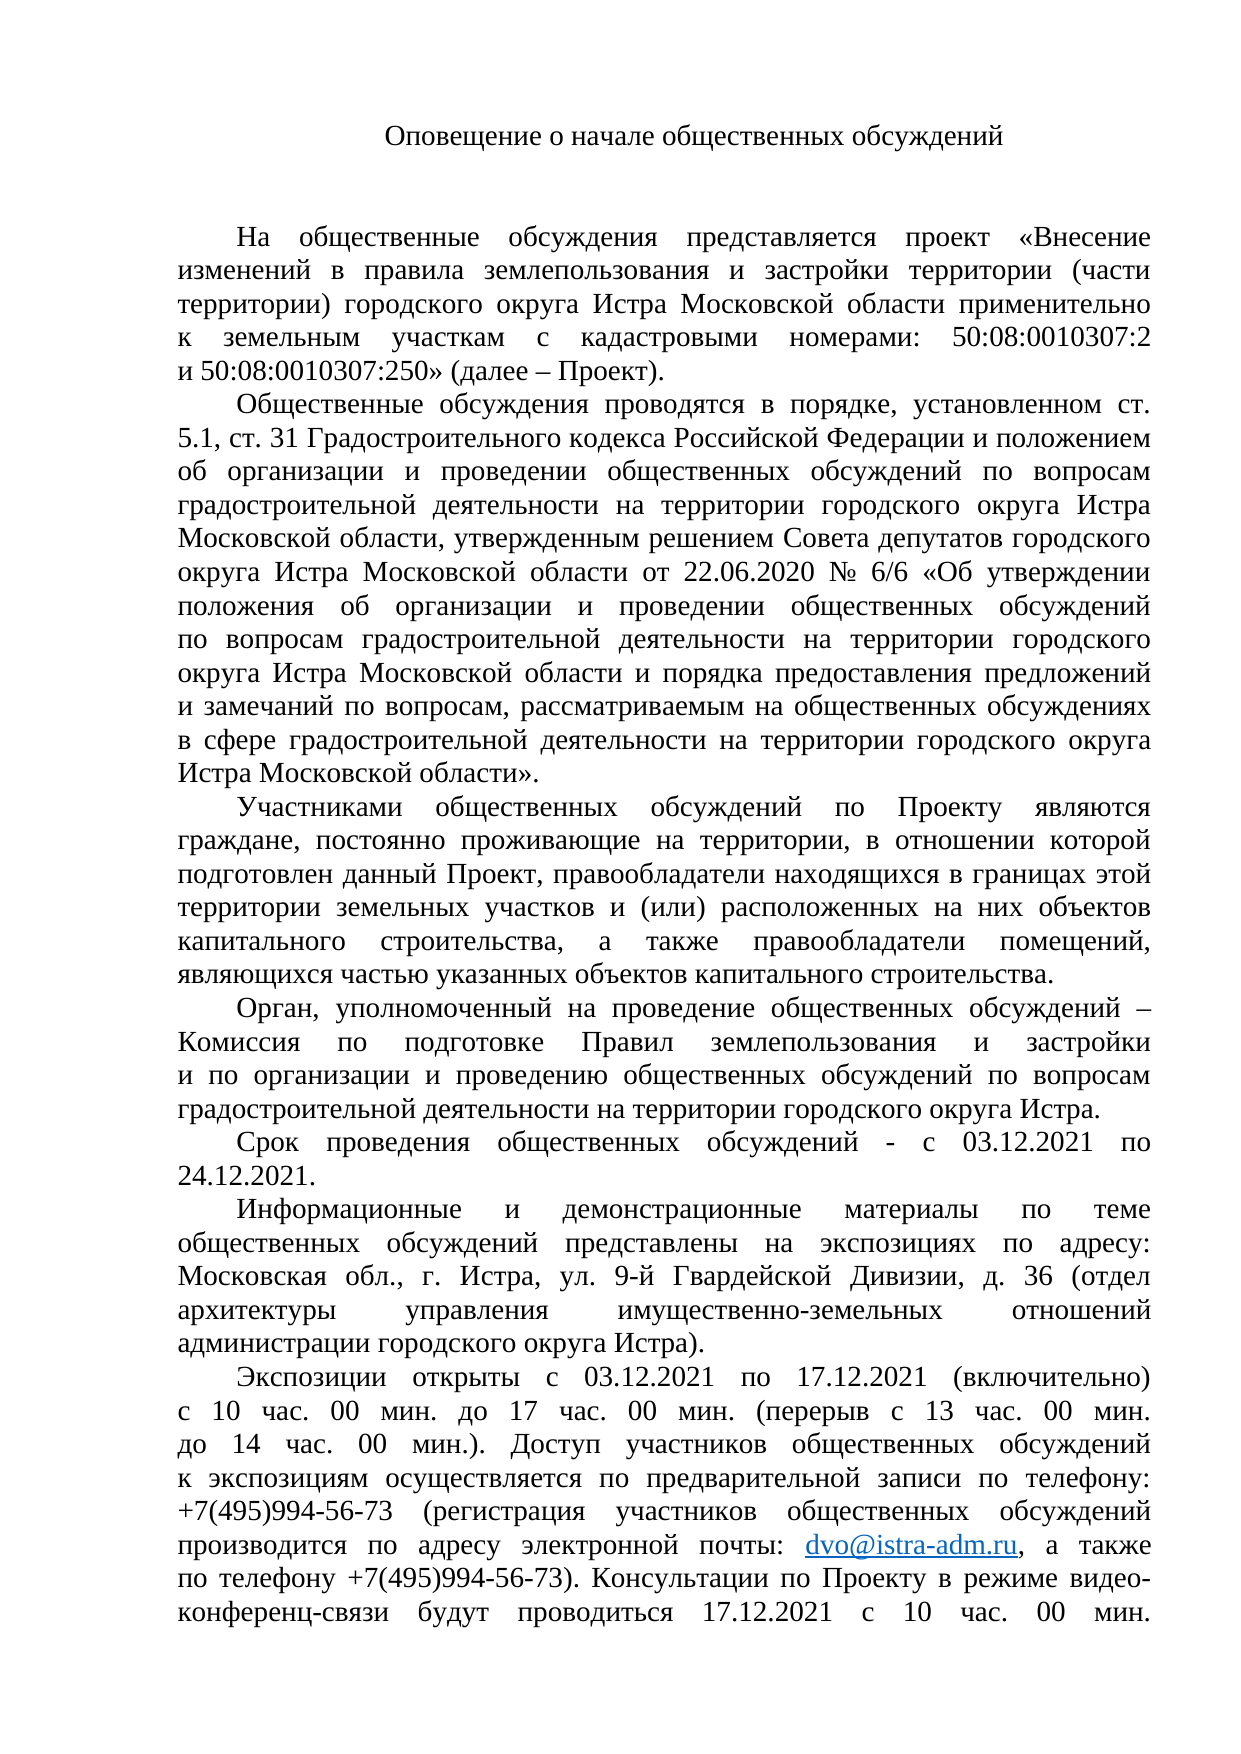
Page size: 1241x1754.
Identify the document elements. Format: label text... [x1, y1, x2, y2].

text На общественные обсуждения представляется проект «Внесение изменений в правила землепользования и застройки территории (части территории) городского округа Истра Московской области применительно к земельным участкам с кадастровыми номерами: 50:08:0010307:2 и 50:08:0010307:250» (далее – Проект). [177, 219, 1152, 386]
text Участниками общественных обсуждений по Проекту являются граждане, постоянно проживающие на территории, в отношении которой подготовлен данный Проект, правообладатели находящихся в границах этой территории земельных участков и (или) расположенных на них объектов капитального строительства, а также правообладатели помещений, являющихся частью указанных объектов капитального строительства. [177, 789, 1152, 990]
text Орган, уполномоченный на проведение общественных обсуждений – Комиссия по подготовке Правил землепользования и застройки и по организации и проведению общественных обсуждений по вопросам градостроительной деятельности на территории городского округа Истра. [177, 990, 1152, 1124]
text Срок проведения общественных обсуждений - с 03.12.2021 по 24.12.2021. [177, 1124, 1152, 1191]
text Информационные и демонстрационные материалы по теме общественных обсуждений представлены на экспозициях по адресу: Московская обл., г. Истра, ул. 9-й Гвардейской Дивизии, д. 36 (отдел архитектуры управления имущественно-земельных отношений администрации городского округа Истра). [177, 1191, 1152, 1359]
text Общественные обсуждения проводятся в порядке, установленном ст. 5.1, ст. 31 Градостроительного кодекса Российской Федерации и положением об организации и проведении общественных обсуждений по вопросам градостроительной деятельности на территории городского округа Истра Московской области, утвержденным решением Совета депутатов городского округа Истра Московской области от 22.06.2020 № 6/6 «Об утверждении положения об организации и проведении общественных обсуждений по вопросам градостроительной деятельности на территории городского округа Истра Московской области и порядка предоставления предложений и замечаний по вопросам, рассматриваемым на общественных обсуждениях в сфере градостроительной деятельности на территории городского округа Истра Московской области». [177, 386, 1152, 789]
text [177, 1359, 1152, 1627]
text Оповещение о начале общественных обсуждений [177, 118, 1152, 152]
